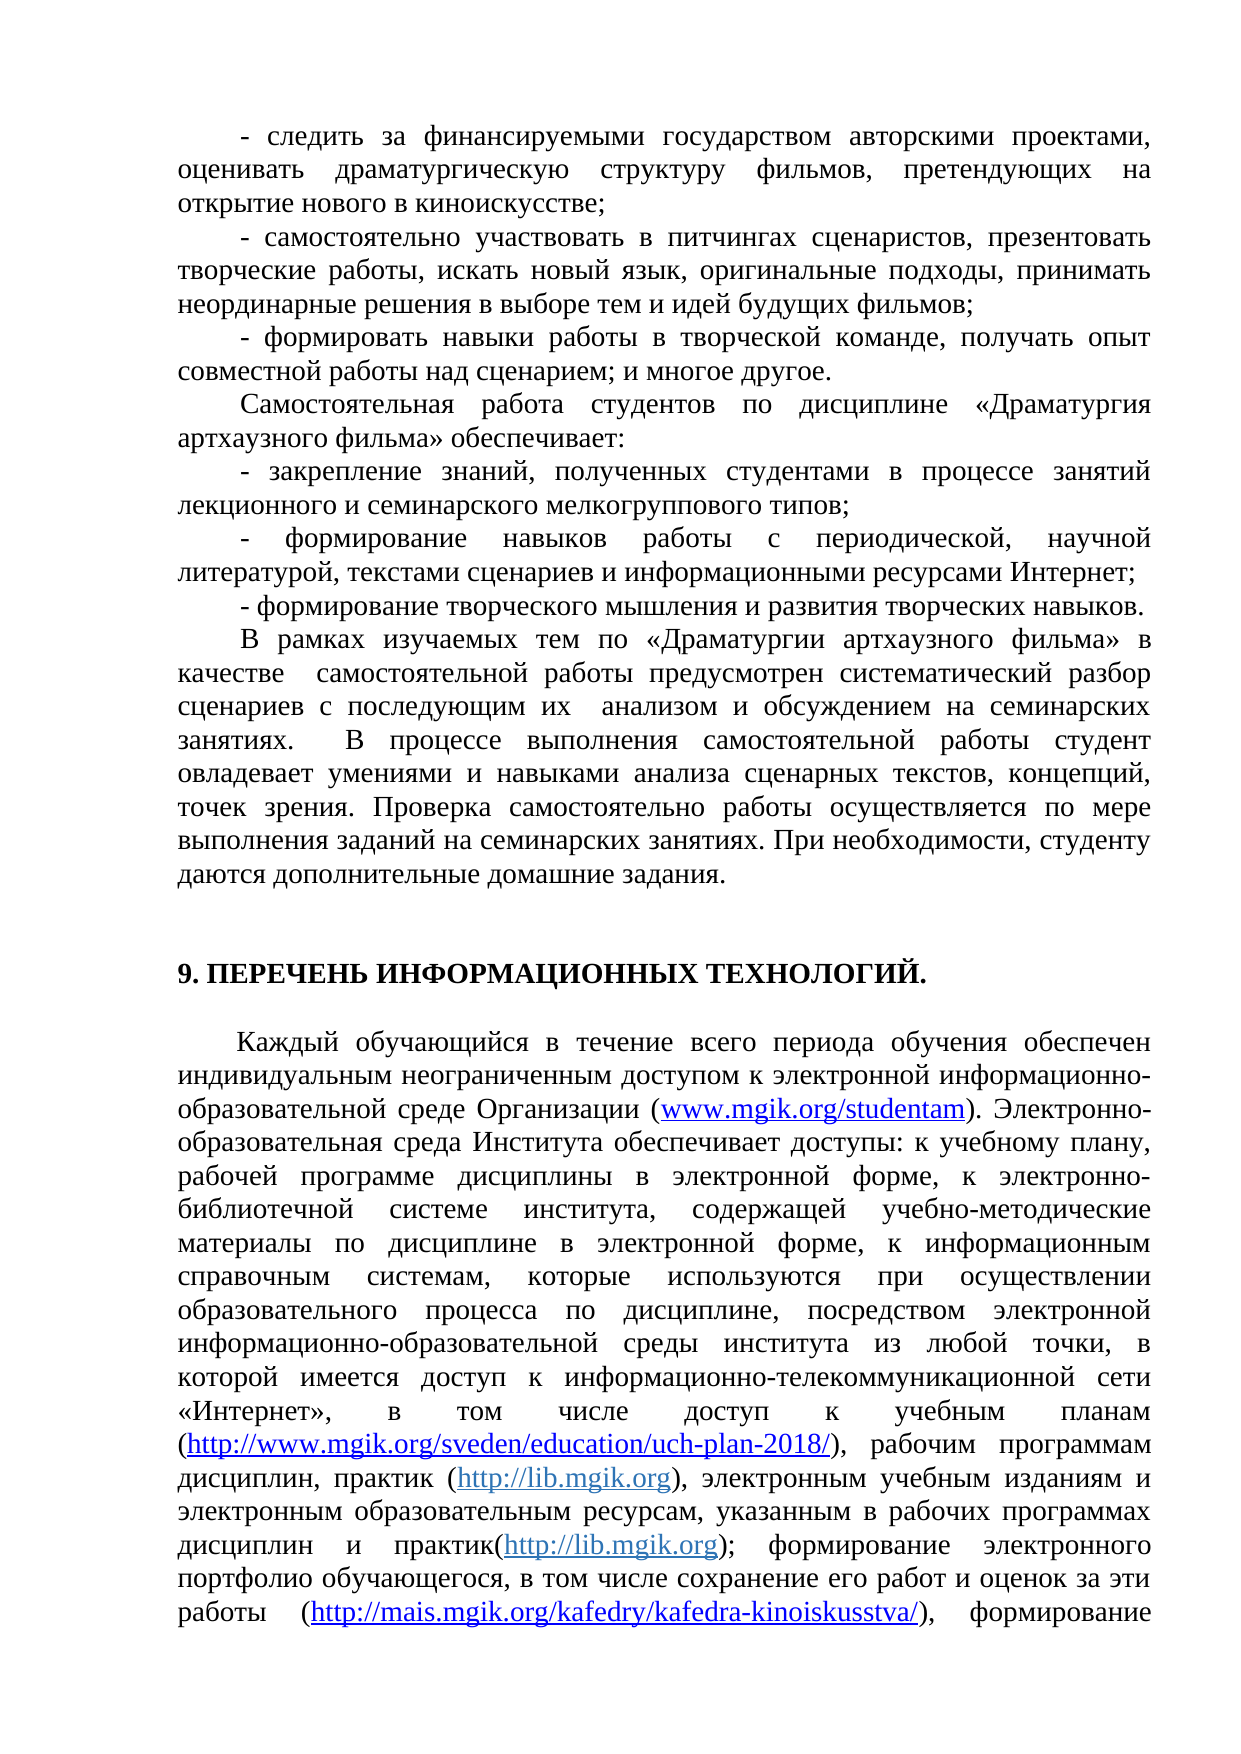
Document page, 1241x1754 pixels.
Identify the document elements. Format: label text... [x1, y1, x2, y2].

text Самостоятельная работа студентов по дисциплине «Драматургия артхаузного фильма» обеспечивает: [177, 386, 1152, 453]
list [177, 1024, 1152, 1627]
text 9. ПЕРЕЧЕНЬ ИНФОРМАЦИОННЫХ ТЕХНОЛОГИЙ. [177, 957, 1152, 990]
text - закрепление знаний, полученных студентами в процессе занятий лекционного и семинарского мелкогруппового типов; [177, 453, 1152, 521]
text - формирование навыков работы с периодической, научной литературой, текстами сценариев и информационными ресурсами Интернет; [177, 521, 1152, 588]
text - самостоятельно участвовать в питчингах сценаристов, презентовать творческие работы, искать новый язык, оригинальные подходы, принимать неординарные решения в выборе тем и идей будущих фильмов; [177, 219, 1152, 319]
text - формирование творческого мышления и развития творческих навыков. [177, 588, 1152, 621]
text - следить за финансируемыми государством авторскими проектами, оценивать драматургическую структуру фильмов, претендующих на открытие нового в киноискусстве; [177, 118, 1152, 219]
text - формировать навыки работы в творческой команде, получать опыт совместной работы над сценарием; и многое другое. [177, 319, 1152, 386]
text В рамках изучаемых тем по «Драматургии артхаузного фильма» в качестве самостоятельной работы предусмотрен систематический разбор сценариев с последующим их анализом и обсуждением на семинарских занятиях. В процессе выполнения самостоятельной работы студент овладевает умениями и навыками анализа сценарных текстов, концепций, точек зрения. Проверка самостоятельно работы осуществляется по мере выполнения заданий на семинарских занятиях. При необходимости, студенту даются дополнительные домашние задания. [177, 621, 1152, 889]
